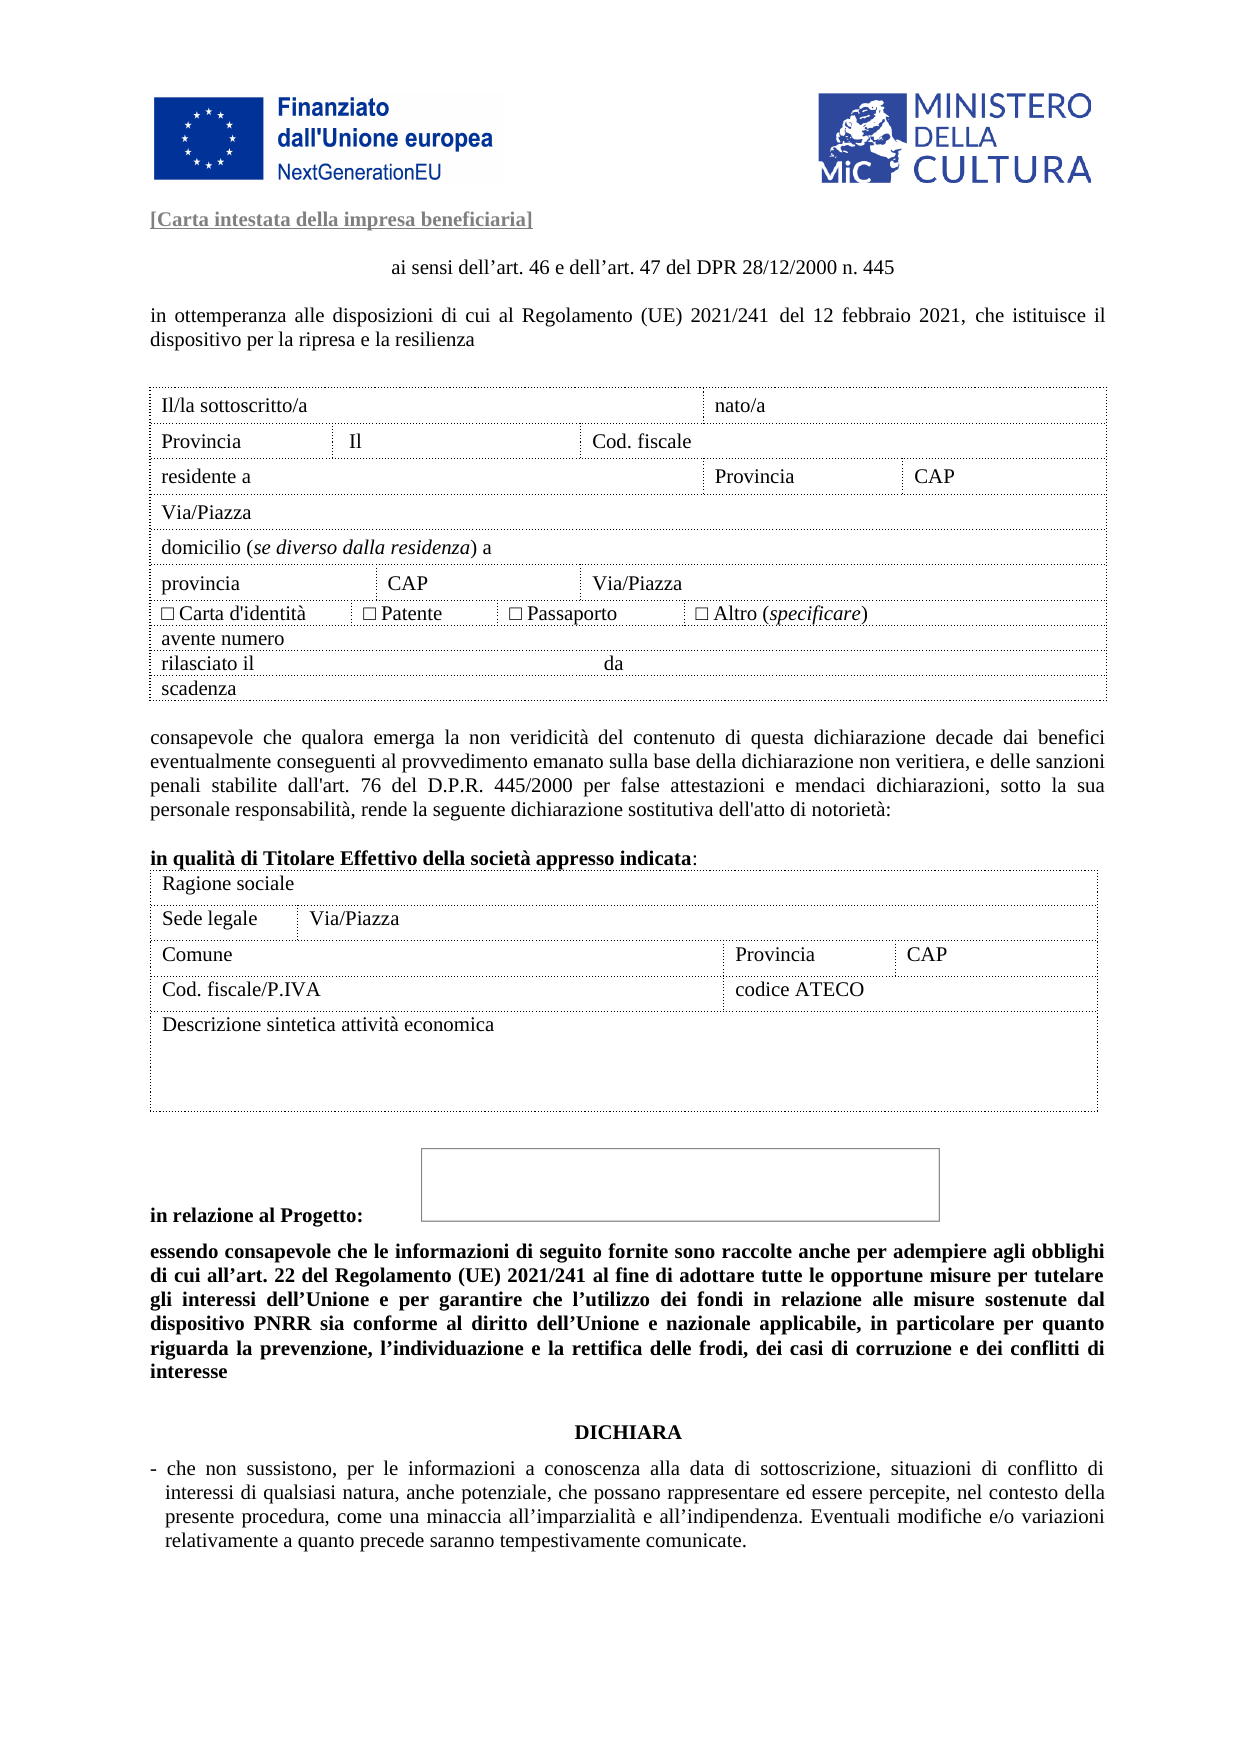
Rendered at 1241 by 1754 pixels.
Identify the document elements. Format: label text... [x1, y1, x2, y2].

table_cell Il [333, 423, 581, 458]
table_cell CAP [903, 458, 1106, 493]
table_cell □ Passaporto [498, 600, 684, 625]
table_cell rilasciato il da [150, 650, 1106, 675]
table_cell Cod. fiscale/P.IVA [151, 976, 724, 1011]
table_cell Provincia [703, 458, 903, 493]
text consapevole che qualora emerga la non veridicità del contenuto di questa dichiarazione decade dai benefici eventualmente conseguenti al provvedimento emanato sulla base della dichiarazione non veritiera, e delle sanzioni penali stabilite dall'art. 76 del D.P.R. 445/2000 per false attestazioni e mendaci dichiarazioni, sotto la sua personale responsabilità, rende la seguente dichiarazione sostitutiva dell'atto di notorietà: [150, 725, 1106, 821]
table_cell codice ATECO [724, 976, 1097, 1011]
table_cell Comune [151, 940, 724, 976]
table_cell □ Carta d'identità [150, 600, 352, 625]
table_cell provincia [150, 564, 376, 600]
table_cell Via/Piazza [581, 564, 1106, 600]
table_cell Descrizione sintetica attività economica [151, 1011, 1097, 1111]
table_header nato/a [703, 387, 1106, 423]
table_cell Via/Piazza [150, 494, 1106, 529]
table_cell Provincia [150, 423, 332, 458]
table_cell CAP [895, 940, 1097, 976]
table_cell Via/Piazza [298, 905, 1097, 940]
picture [818, 93, 1092, 183]
table_cell scadenza [150, 675, 1106, 700]
text essendo consapevole che le informazioni di seguito fornite sono raccolte anche per adempiere agli obblighi di cui all’art. 22 del Regolamento (UE) 2021/241 al fine di adottare tutte le opportune misure per tutelare gli interessi dell’Unione e per garantire che l’utilizzo dei fondi in relazione alle misure sostenute dal dispositivo PNRR sia conforme al diritto dell’Unione e nazionale applicabile, in particolare per quanto riguarda la prevenzione, l’individuazione e la rettifica delle frodi, dei casi di corruzione e dei conflitti di interesse [150, 1239, 1106, 1383]
table_cell Sede legale [151, 905, 298, 940]
text in qualità di Titolare Effettivo della società appresso indicata: [150, 846, 1106, 869]
table_header Ragione sociale [151, 870, 1097, 905]
text [Carta intestata della impresa beneficiaria] [150, 207, 1106, 231]
table_cell residente a [150, 458, 703, 493]
table_cell □ Altro (specificare) [684, 600, 1106, 625]
text - che non sussistono, per le informazioni a conoscenza alla data di sottoscrizione, situazioni di conflitto di interessi di qualsiasi natura, anche potenziale, che possano rappresentare ed essere percepite, nel contesto della presente procedura, come una minaccia all’imparzialità e all’indipendenza. Eventuali modifiche e/o variazioni relativamente a quanto precede saranno tempestivamente comunicate. [150, 1456, 1106, 1552]
text in ottemperanza alle disposizioni di cui al Regolamento (UE) 2021/241 del 12 febbraio 2021, che istituisce il dispositivo per la ripresa e la resilienza [150, 303, 1106, 351]
table_cell □ Patente [352, 600, 498, 625]
table_header Il/la sottoscritto/a [150, 387, 703, 423]
table_cell CAP [376, 564, 581, 600]
table_cell Provincia [724, 940, 895, 976]
table_cell domicilio (se diverso dalla residenza) a [150, 529, 1106, 564]
picture [150, 93, 505, 184]
table_cell avente numero [150, 625, 1106, 650]
picture [420, 1147, 941, 1223]
text DICHIARA [150, 1419, 1106, 1444]
text ai sensi dell’art. 46 e dell’art. 47 del DPR 28/12/2000 n. 445 [179, 255, 1106, 279]
table_cell Cod. fiscale [581, 423, 1106, 458]
